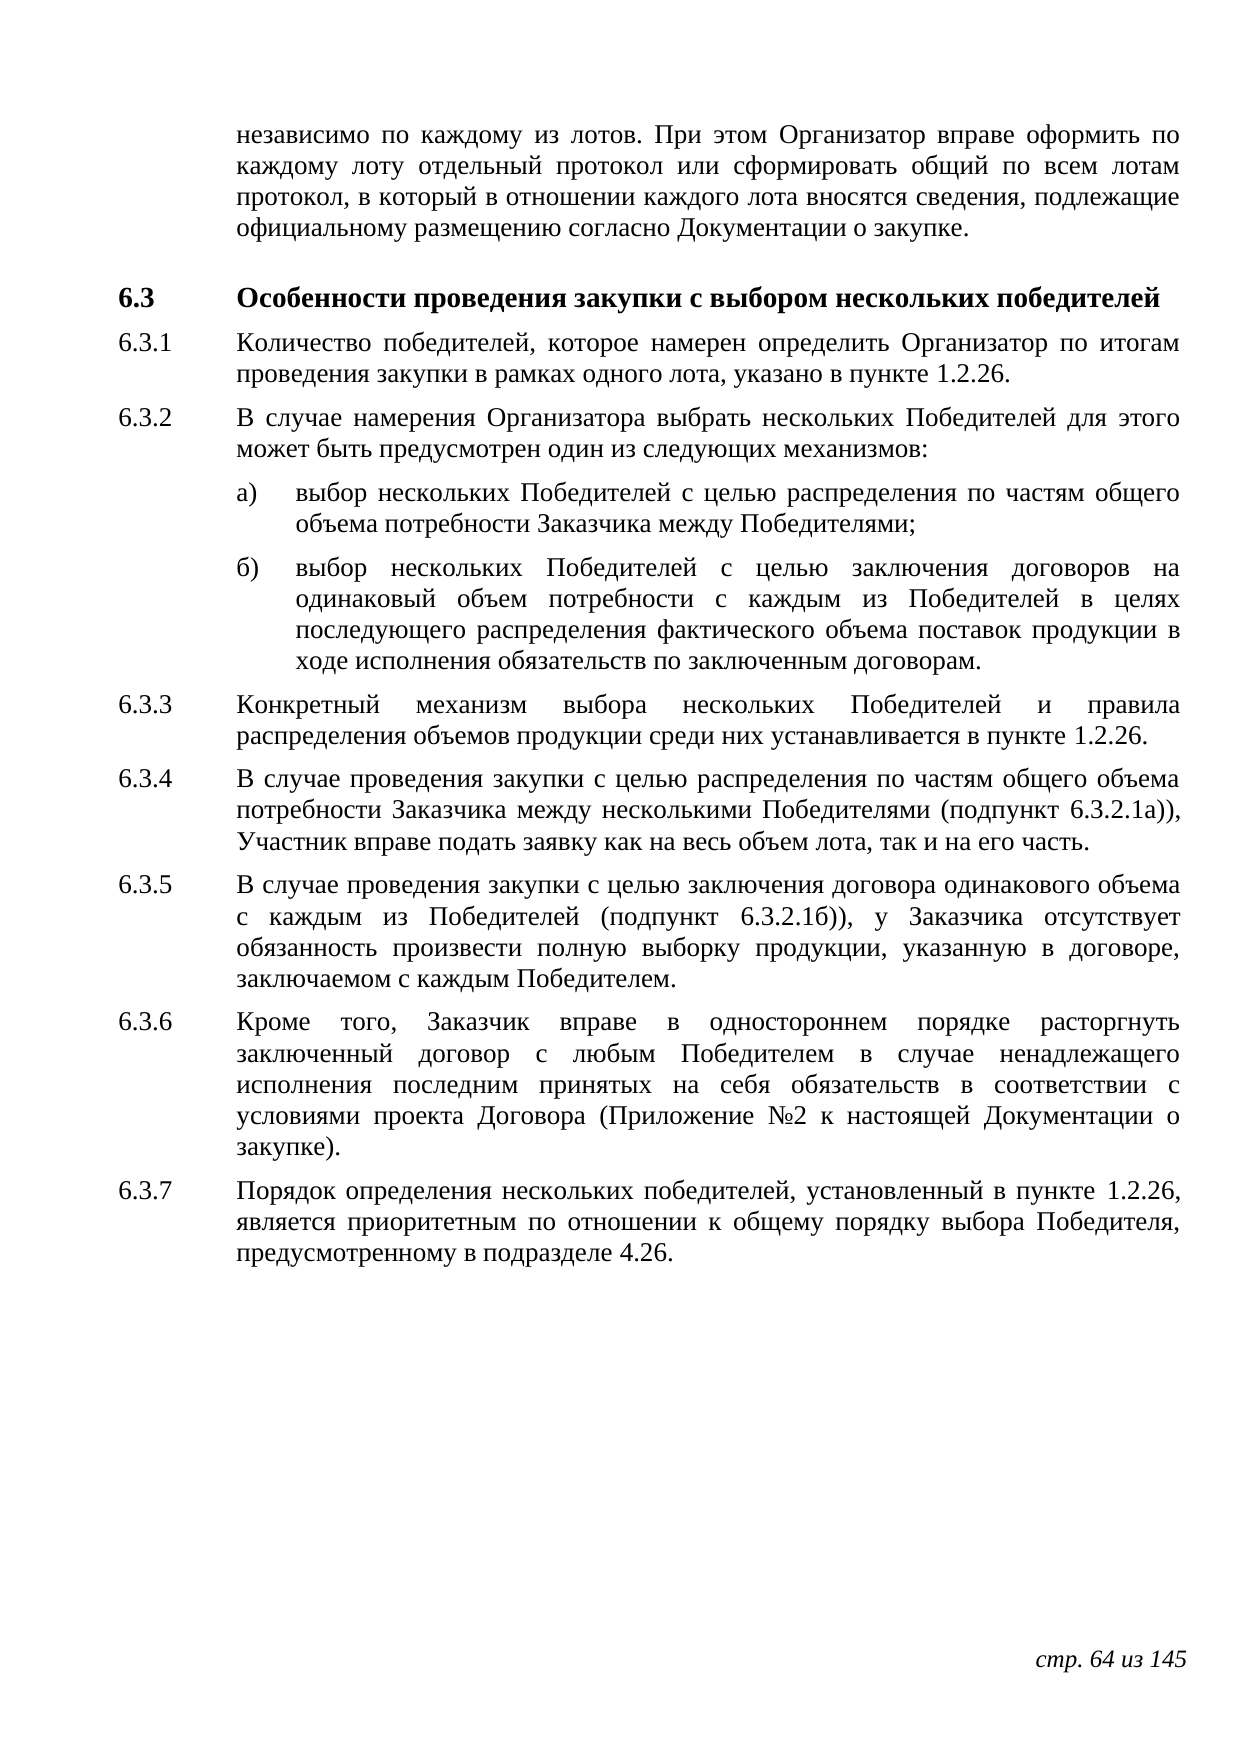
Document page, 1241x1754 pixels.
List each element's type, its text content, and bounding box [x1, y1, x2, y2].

text Кроме того, Заказчик вправе в одностороннем порядке расторгнуть заключенный договор с любым Победителем в случае ненадлежащего исполнения последним принятых на себя обязательств в соответствии с условиями проекта Договора (Приложение №2 к настоящей Документации о закупке). [118, 1006, 1181, 1161]
text В случае намерения Организатора выбрать нескольких Победителей для этого может быть предусмотрен один из следующих механизмов: [118, 401, 1181, 463]
subtitle Особенности проведения закупки с выбором нескольких победителей [118, 280, 1181, 314]
text Количество победителей, которое намерен определить Организатор по итогам проведения закупки в рамках одного лота, указано в пункте 1.2.26. [118, 326, 1181, 388]
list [118, 118, 1181, 243]
text Конкретный механизм выбора нескольких Победителей и правила распределения объемов продукции среди них устанавливается в пункте 1.2.26. [118, 688, 1181, 750]
text В случае проведения закупки с целью заключения договора одинакового объема с каждым из Победителей (подпункт 6.3.2б)), у Заказчика отсутствует обязанность произвести полную выборку продукции, указанную в договоре, заключаемом с каждым Победителем. [118, 868, 1181, 993]
text В случае проведения закупки с целью распределения по частям общего объема потребности Заказчика между несколькими Победителями (подпункт 6.3.2а)), Участник вправе подать заявку как на весь объем лота, так и на его часть. [118, 762, 1181, 856]
text выбор нескольких Победителей с целью заключения договоров на одинаковый объем потребности с каждым из Победителей в целях последующего распределения фактического объема поставок продукции в ходе исполнения обязательств по заключенным договорам. [236, 551, 1181, 675]
text выбор нескольких Победителей с целью распределения по частям общего объема потребности Заказчика между Победителями; [236, 476, 1181, 538]
text Порядок определения нескольких победителей, установленный в пункте 1.2.26, является приоритетным по отношении к общему порядку выбора Победителя, предусмотренному в подразделе 4.26. [118, 1174, 1181, 1267]
